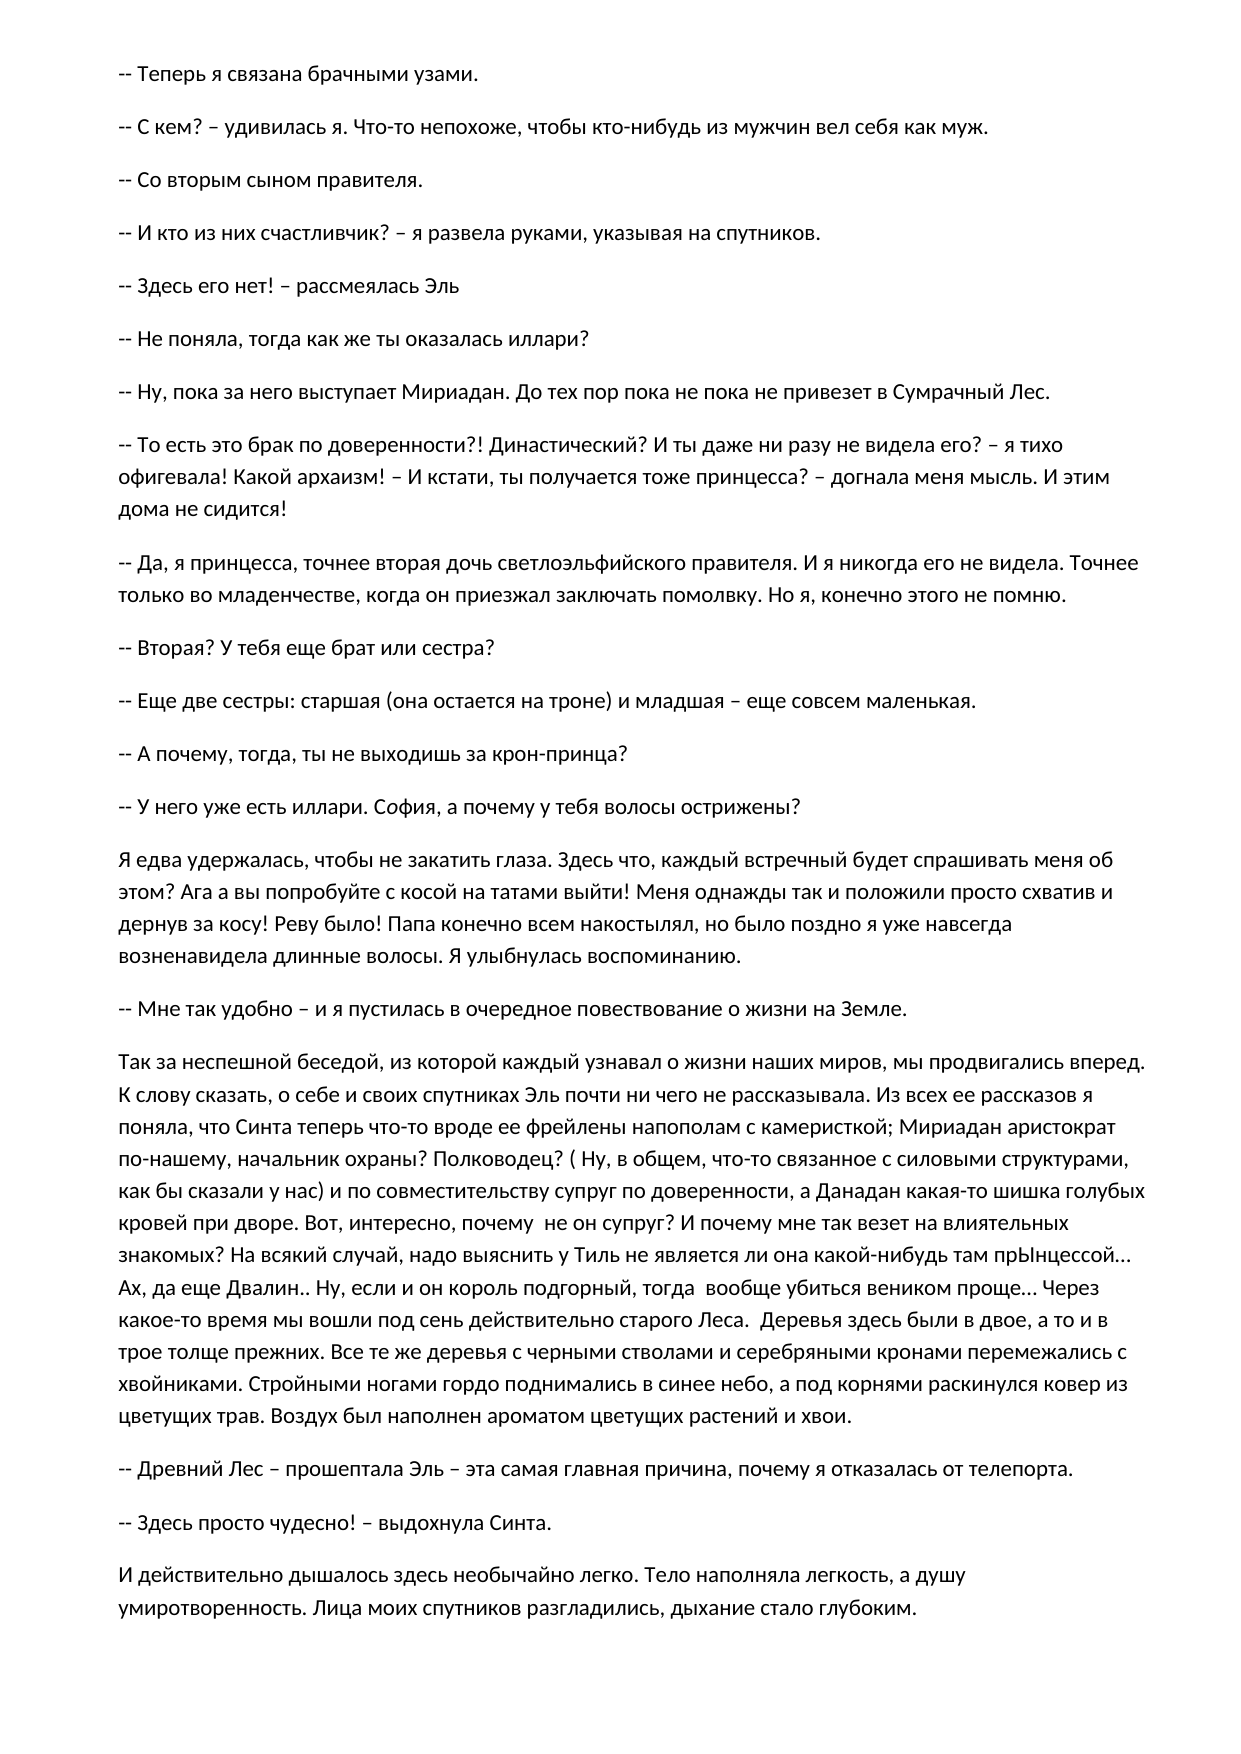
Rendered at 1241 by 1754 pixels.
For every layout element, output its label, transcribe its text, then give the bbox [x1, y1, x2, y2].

text -- Ну, пока за него выступает Мириадан. До тех пор пока не пока не привезет в Сумрачный Лес. [118, 377, 1152, 405]
text -- Мне так удобно – и я пустилась в очередное повествование о жизни на Земле. [118, 994, 1152, 1022]
text Так за неспешной беседой, из которой каждый узнавал о жизни наших миров, мы продвигались вперед. К слову сказать, о себе и своих спутниках Эль почти ни чего не рассказывала. Из всех ее рассказов я поняла, что Синта теперь что-то вроде ее фрейлены напополам с камеристкой; Мириадан аристократ по-нашему, начальник охраны? Полководец? ( Ну, в общем, что-то связанное с силовыми структурами, как бы сказали у нас) и по совместительству супруг по доверенности, а Данадан какая-то шишка голубых кровей при дворе. Вот, интересно, почему не он супруг? И почему мне так везет на влиятельных знакомых? На всякий случай, надо выяснить у Тиль не является ли она какой-нибудь там прЫнцессой… Ах, да еще Двалин.. Ну, если и он король подгорный, тогда вообще убиться веником проще… Через какое-то время мы вошли под сень действительно старого Леса. Деревья здесь были в двое, а то и в трое толще прежних. Все те же деревья с черными стволами и серебряными кронами перемежались с хвойниками. Стройными ногами гордо поднимались в синее небо, а под корнями раскинулся ковер из цветущих трав. Воздух был наполнен ароматом цветущих растений и хвои. [118, 1047, 1152, 1429]
text -- То есть это брак по доверенности?! Династический? И ты даже ни разу не видела его? – я тихо офигевала! Какой архаизм! – И кстати, ты получается тоже принцесса? – догнала меня мысль. И этим дома не сидится! [118, 430, 1152, 523]
text -- У него уже есть иллари. София, а почему у тебя волосы острижены? [118, 792, 1152, 820]
text -- Здесь просто чудесно! – выдохнула Синта. [118, 1508, 1152, 1536]
text -- Со вторым сыном правителя. [118, 165, 1152, 193]
text Я едва удержалась, чтобы не закатить глаза. Здесь что, каждый встречный будет спрашивать меня об этом? Ага а вы попробуйте с косой на татами выйти! Меня однажды так и положили просто схватив и дернув за косу! Реву было! Папа конечно всем накостылял, но было поздно я уже навсегда возненавидела длинные волосы. Я улыбнулась воспоминанию. [118, 845, 1152, 969]
text -- И кто из них счастливчик? – я развела руками, указывая на спутников. [118, 218, 1152, 246]
text И действительно дышалось здесь необычайно легко. Тело наполняла легкость, а душу умиротворенность. Лица моих спутников разгладились, дыхание стало глубоким. [118, 1561, 1152, 1621]
text -- А почему, тогда, ты не выходишь за крон-принца? [118, 739, 1152, 767]
text -- Не поняла, тогда как же ты оказалась иллари? [118, 324, 1152, 352]
text -- Теперь я связана брачными узами. [118, 59, 1152, 87]
text -- Да, я принцесса, точнее вторая дочь светлоэльфийского правителя. И я никогда его не видела. Точнее только во младенчестве, когда он приезжал заключать помолвку. Но я, конечно этого не помню. [118, 548, 1152, 608]
text -- Еще две сестры: старшая (она остается на троне) и младшая – еще совсем маленькая. [118, 686, 1152, 714]
text -- Древний Лес – прошептала Эль – эта самая главная причина, почему я отказалась от телепорта. [118, 1454, 1152, 1483]
text -- Здесь его нет! – рассмеялась Эль [118, 271, 1152, 299]
text -- Вторая? У тебя еще брат или сестра? [118, 633, 1152, 661]
text -- С кем? – удивилась я. Что-то непохоже, чтобы кто-нибудь из мужчин вел себя как муж. [118, 112, 1152, 140]
